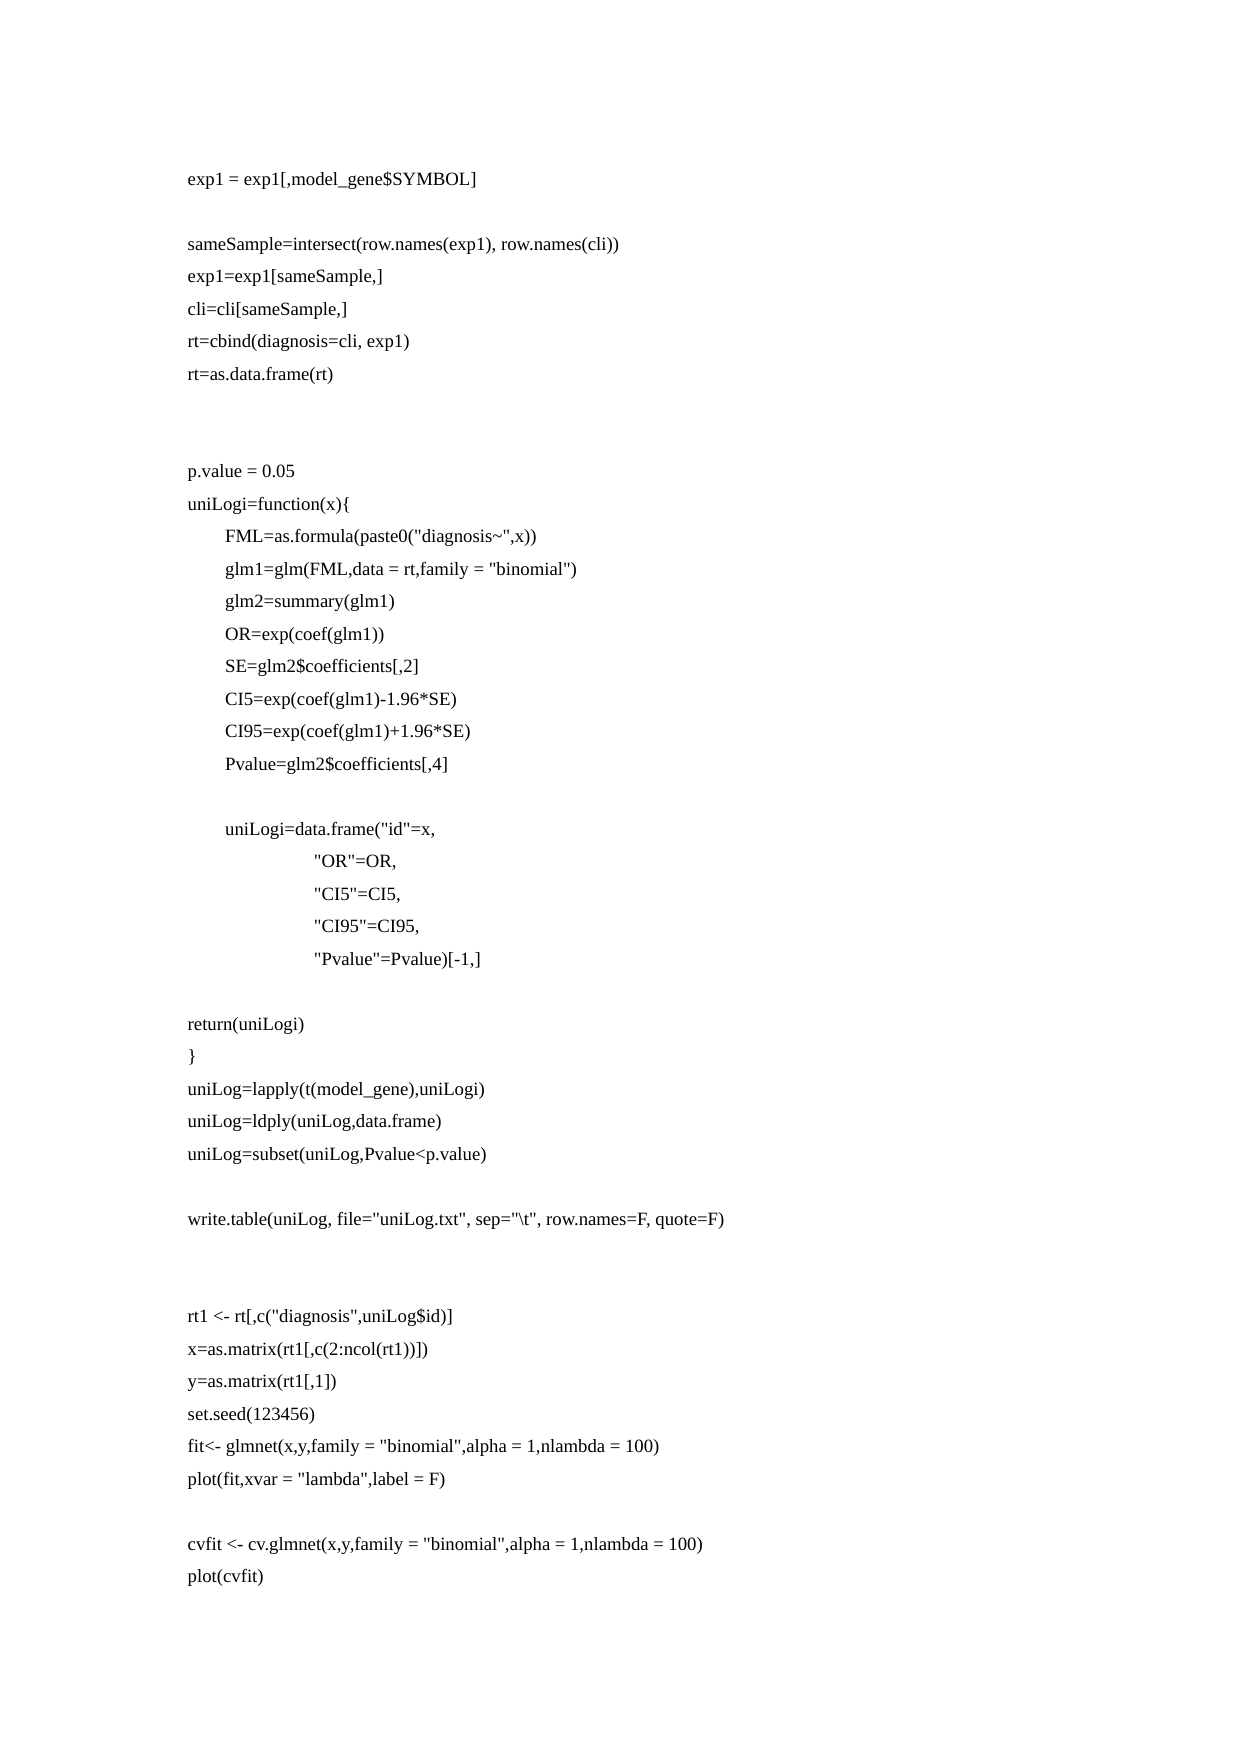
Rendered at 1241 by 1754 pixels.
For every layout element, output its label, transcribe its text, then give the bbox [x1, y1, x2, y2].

text "CI95"=CI95, [187, 909, 1053, 942]
text exp1=exp1[sameSample,] [187, 259, 1053, 292]
text uniLog=ldply(uniLog,data.frame) [187, 1104, 1053, 1137]
text OR=exp(coef(glm1)) [187, 617, 1053, 649]
text uniLog=lapply(t(model_gene),uniLogi) [187, 1072, 1053, 1104]
text } [187, 1039, 1053, 1072]
text y=as.matrix(rt1[,1]) [187, 1364, 1053, 1397]
text glm2=summary(glm1) [187, 584, 1053, 617]
text exp1 = exp1[,model_gene$SYMBOL] [187, 162, 1053, 194]
text "Pvalue"=Pvalue)[-1,] [187, 942, 1053, 974]
text plot(fit,xvar = "lambda",label = F) [187, 1462, 1053, 1494]
text glm1=glm(FML,data = rt,family = "binomial") [187, 552, 1053, 584]
text Pvalue=glm2$coefficients[,4] [187, 747, 1053, 779]
text rt=cbind(diagnosis=cli, exp1) [187, 324, 1053, 357]
text CI95=exp(coef(glm1)+1.96*SE) [187, 714, 1053, 747]
text FML=as.formula(paste0("diagnosis~",x)) [187, 519, 1053, 552]
text rt1 <- rt[,c("diagnosis",uniLog$id)] [187, 1299, 1053, 1332]
text return(uniLogi) [187, 1007, 1053, 1039]
text SE=glm2$coefficients[,2] [187, 649, 1053, 682]
text sameSample=intersect(row.names(exp1), row.names(cli)) [187, 227, 1053, 259]
text cvfit <- cv.glmnet(x,y,family = "binomial",alpha = 1,nlambda = 100) [187, 1527, 1053, 1559]
text plot(cvfit) [187, 1559, 1053, 1592]
text uniLogi=function(x){ [187, 487, 1053, 519]
text rt=as.data.frame(rt) [187, 357, 1053, 389]
text set.seed(123456) [187, 1397, 1053, 1429]
text x=as.matrix(rt1[,c(2:ncol(rt1))]) [187, 1332, 1053, 1364]
text CI5=exp(coef(glm1)-1.96*SE) [187, 682, 1053, 714]
text fit<- glmnet(x,y,family = "binomial",alpha = 1,nlambda = 100) [187, 1429, 1053, 1462]
text "OR"=OR, [187, 844, 1053, 877]
text uniLogi=data.frame("id"=x, [187, 812, 1053, 844]
text p.value = 0.05 [187, 454, 1053, 487]
text write.table(uniLog, file="uniLog.txt", sep="\t", row.names=F, quote=F) [187, 1202, 1053, 1234]
text cli=cli[sameSample,] [187, 292, 1053, 324]
text "CI5"=CI5, [187, 877, 1053, 909]
text uniLog=subset(uniLog,Pvalue<p.value) [187, 1137, 1053, 1169]
